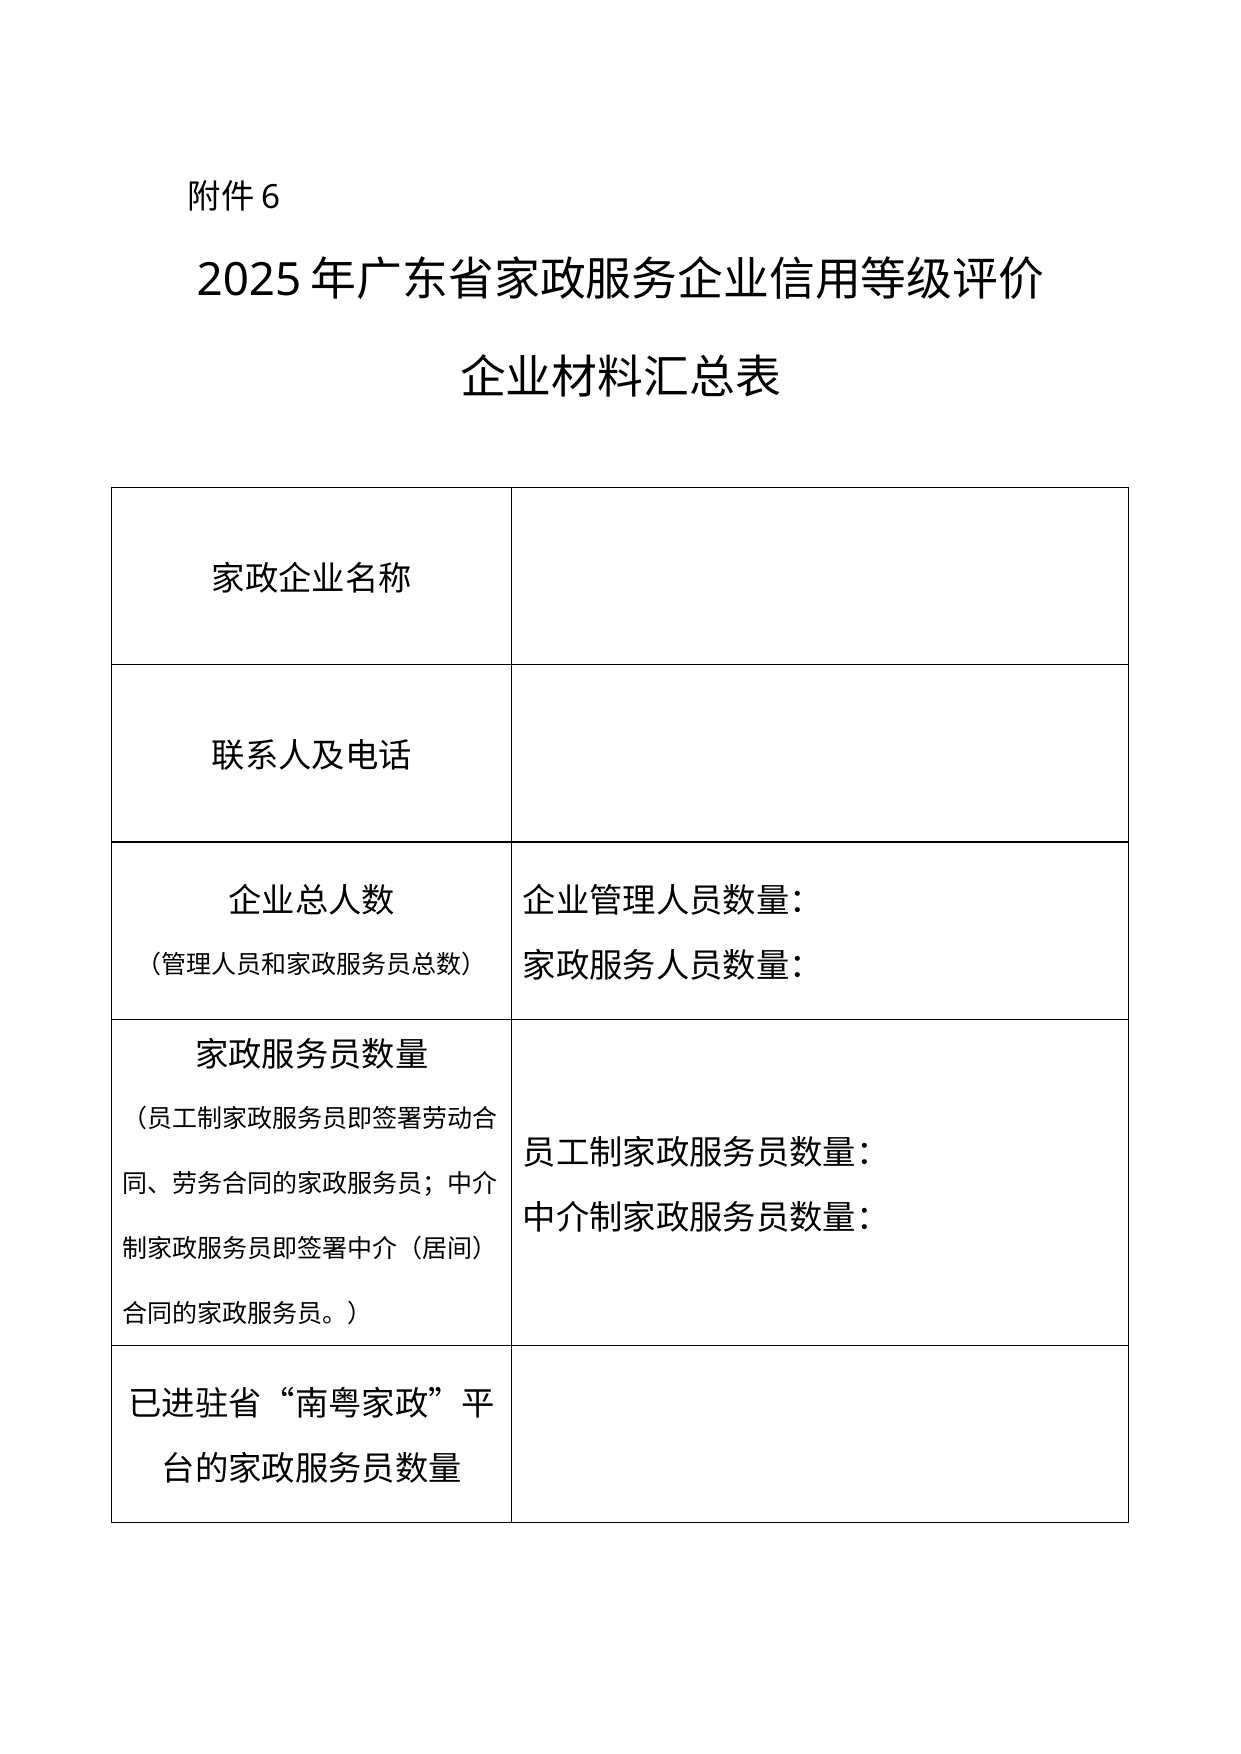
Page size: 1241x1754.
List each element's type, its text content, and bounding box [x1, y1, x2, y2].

table_cell [512, 665, 1128, 841]
text 企业材料汇总表 [187, 324, 1053, 422]
table_cell 企业管理人员数量： 家政服务人员数量： [512, 843, 1128, 1018]
table_cell 企业总人数 （管理人员和家政服务员总数） [112, 843, 511, 1018]
text 附件6 [187, 162, 1053, 227]
table_header [512, 488, 1128, 664]
table_header 家政企业名称 [112, 488, 511, 664]
table_cell 员工制家政服务员数量： 中介制家政服务员数量： [512, 1020, 1128, 1344]
text 2025年广东省家政服务企业信用等级评价 [187, 227, 1053, 324]
table_cell [512, 1346, 1128, 1522]
table_cell 已进驻省“南粤家政”平台的家政服务员数量 [112, 1346, 511, 1522]
table_cell 联系人及电话 [112, 665, 511, 841]
table_cell 家政服务员数量 （员工制家政服务员即签署劳动合同、劳务合同的家政服务员；中介制家政服务员即签署中介（居间）合同的家政服务员。） [112, 1020, 511, 1344]
